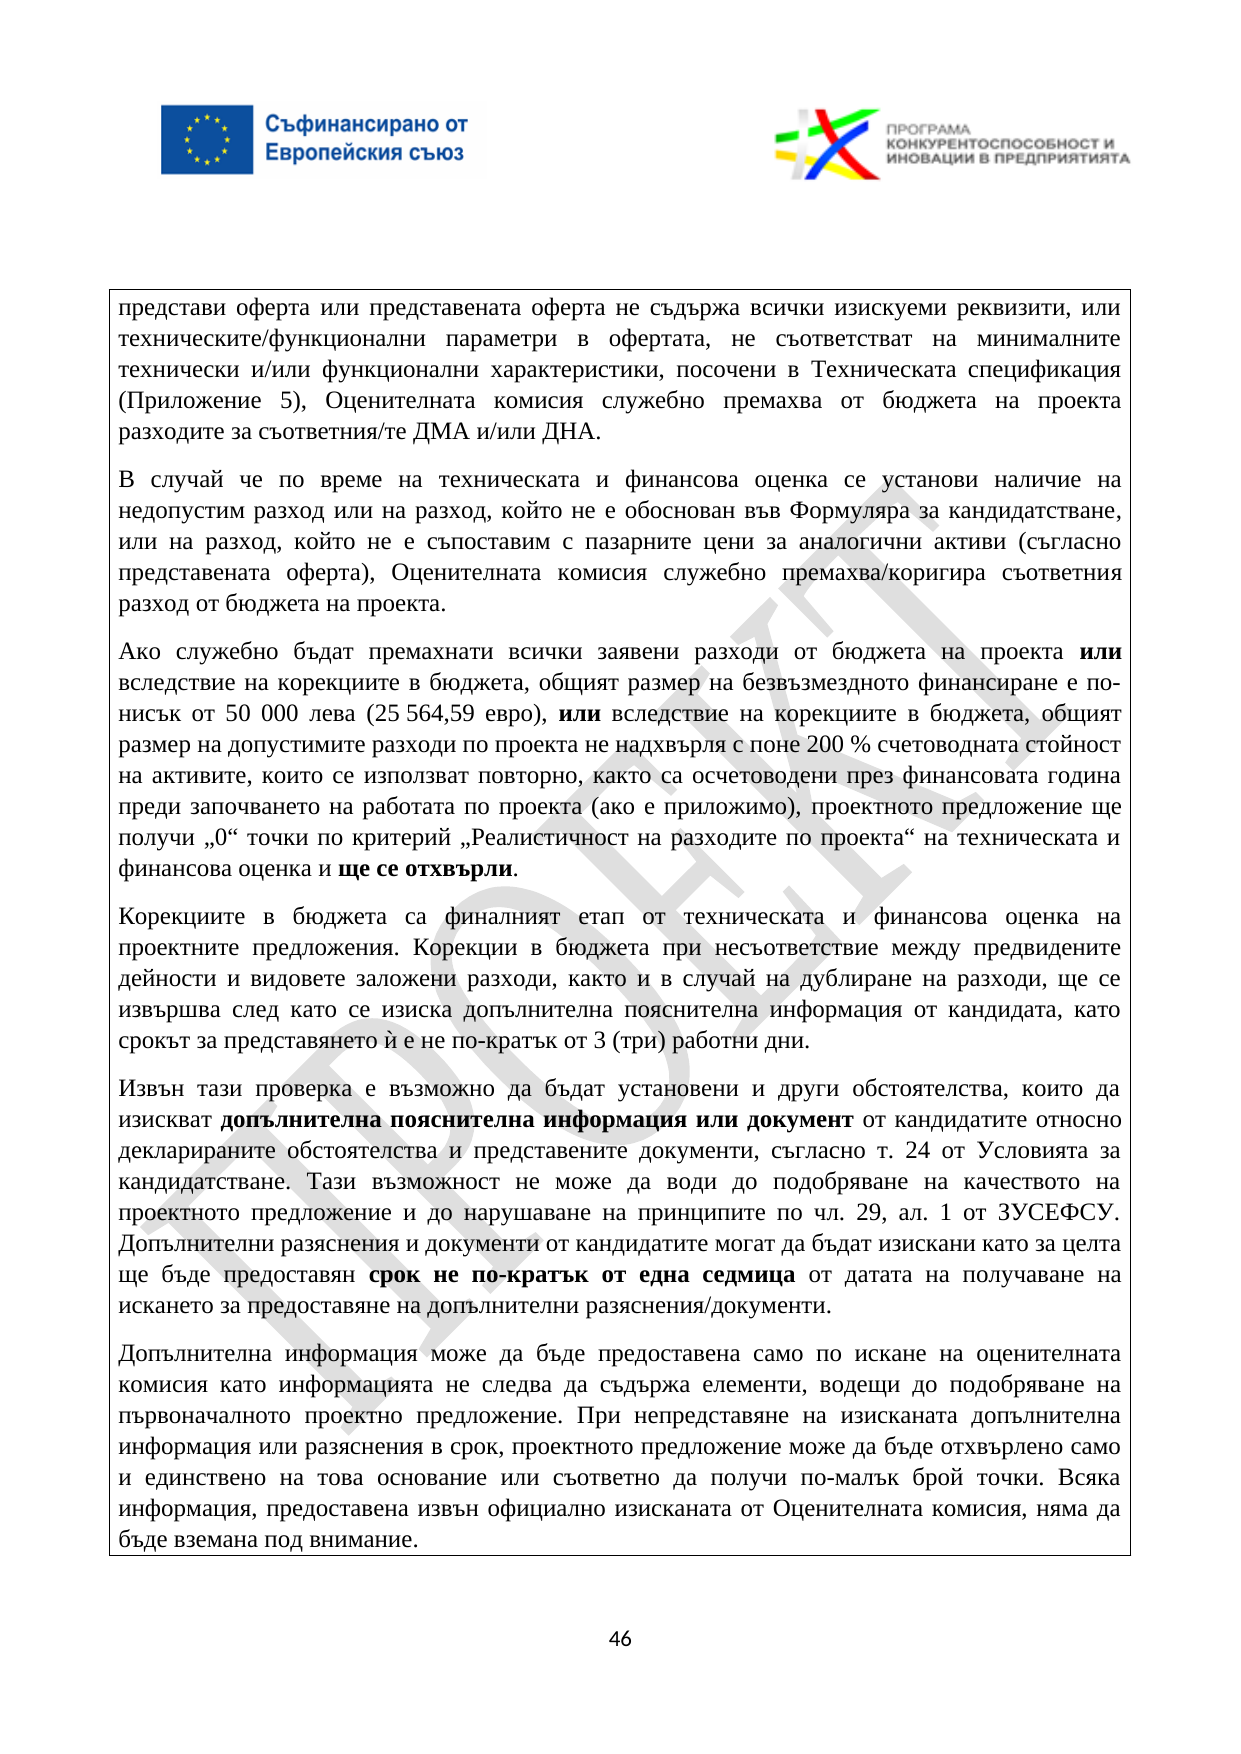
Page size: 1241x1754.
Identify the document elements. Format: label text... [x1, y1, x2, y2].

text Допълнителна информация може да бъде предоставена само по искане на оценителната комисия като информацията не следва да съдържа елементи, водещи до подобряване на първоначалното проектно предложение. При непредставяне на изисканата допълнителна информация или разяснения в срок, проектното предложение може да бъде отхвърлено само и единствено на това основание или съответно да получи по-малък брой точки. Всяка информация, предоставена извън официално изисканата от Оценителната комисия, няма да бъде вземана под внимание. [110, 1335, 1130, 1555]
text В случай че по време на техническата и финансова оценка се установи наличие на недопустим разход или на разход, който не е обоснован във Формуляра за кандидатстване, или на разход, който не е съпоставим с пазарните цени за аналогични активи (съгласно представената оферта), Оценителната комисия служебно премахва/коригира съответния разход от бюджета на проекта. [110, 461, 1130, 617]
picture [773, 101, 1134, 189]
picture [157, 101, 488, 179]
text Корекциите в бюджета са финалният етап от техническата и финансова оценка на проектните предложения. Корекции в бюджета при несъответствие между предвидените дейности и видовете заложени разходи, както и в случай на дублиране на разходи, ще се извършва след като се изиска допълнителна пояснителна информация от кандидата, като срокът за представянето ѝ е не по-кратък от 3 (три) работни дни. [110, 898, 1130, 1054]
text Ако служебно бъдат премахнати всички заявени разходи от бюджета на проекта или вследствие на корекциите в бюджета, общият размер на безвъзмездното финансиране е по-нисък от 50 000 лева (25 564,59 евро), или вследствие на корекциите в бюджета, общият размер на допустимите разходи по проекта не надхвърля с поне 200 % счетоводната стойност на активите, които се използват повторно, както са осчетоводени през финансовата година преди започването на работата по проекта (ако е приложимо), проектното предложение ще получи „0“ точки по критерий „Реалистичност на разходите по проекта“ на техническата и финансова оценка и ще се отхвърли. [110, 633, 1130, 882]
text Извън тази проверка е възможно да бъдат установени и други обстоятелства, които да изискват допълнителна пояснителна информация или документ от кандидатите относно декларираните обстоятелства и представените документи, съгласно т. 24 от Условията за кандидатстване. Тази възможност не може да води до подобряване на качеството на проектното предложение и до нарушаване на принципите по чл. 29, ал. 1 от ЗУСЕФСУ. Допълнителни разяснения и документи от кандидатите могат да бъдат изискани като за целта ще бъде предоставян срок не по-кратък от една седмица от датата на получаване на искането за предоставяне на допълнителни разяснения/документи. [110, 1070, 1130, 1319]
